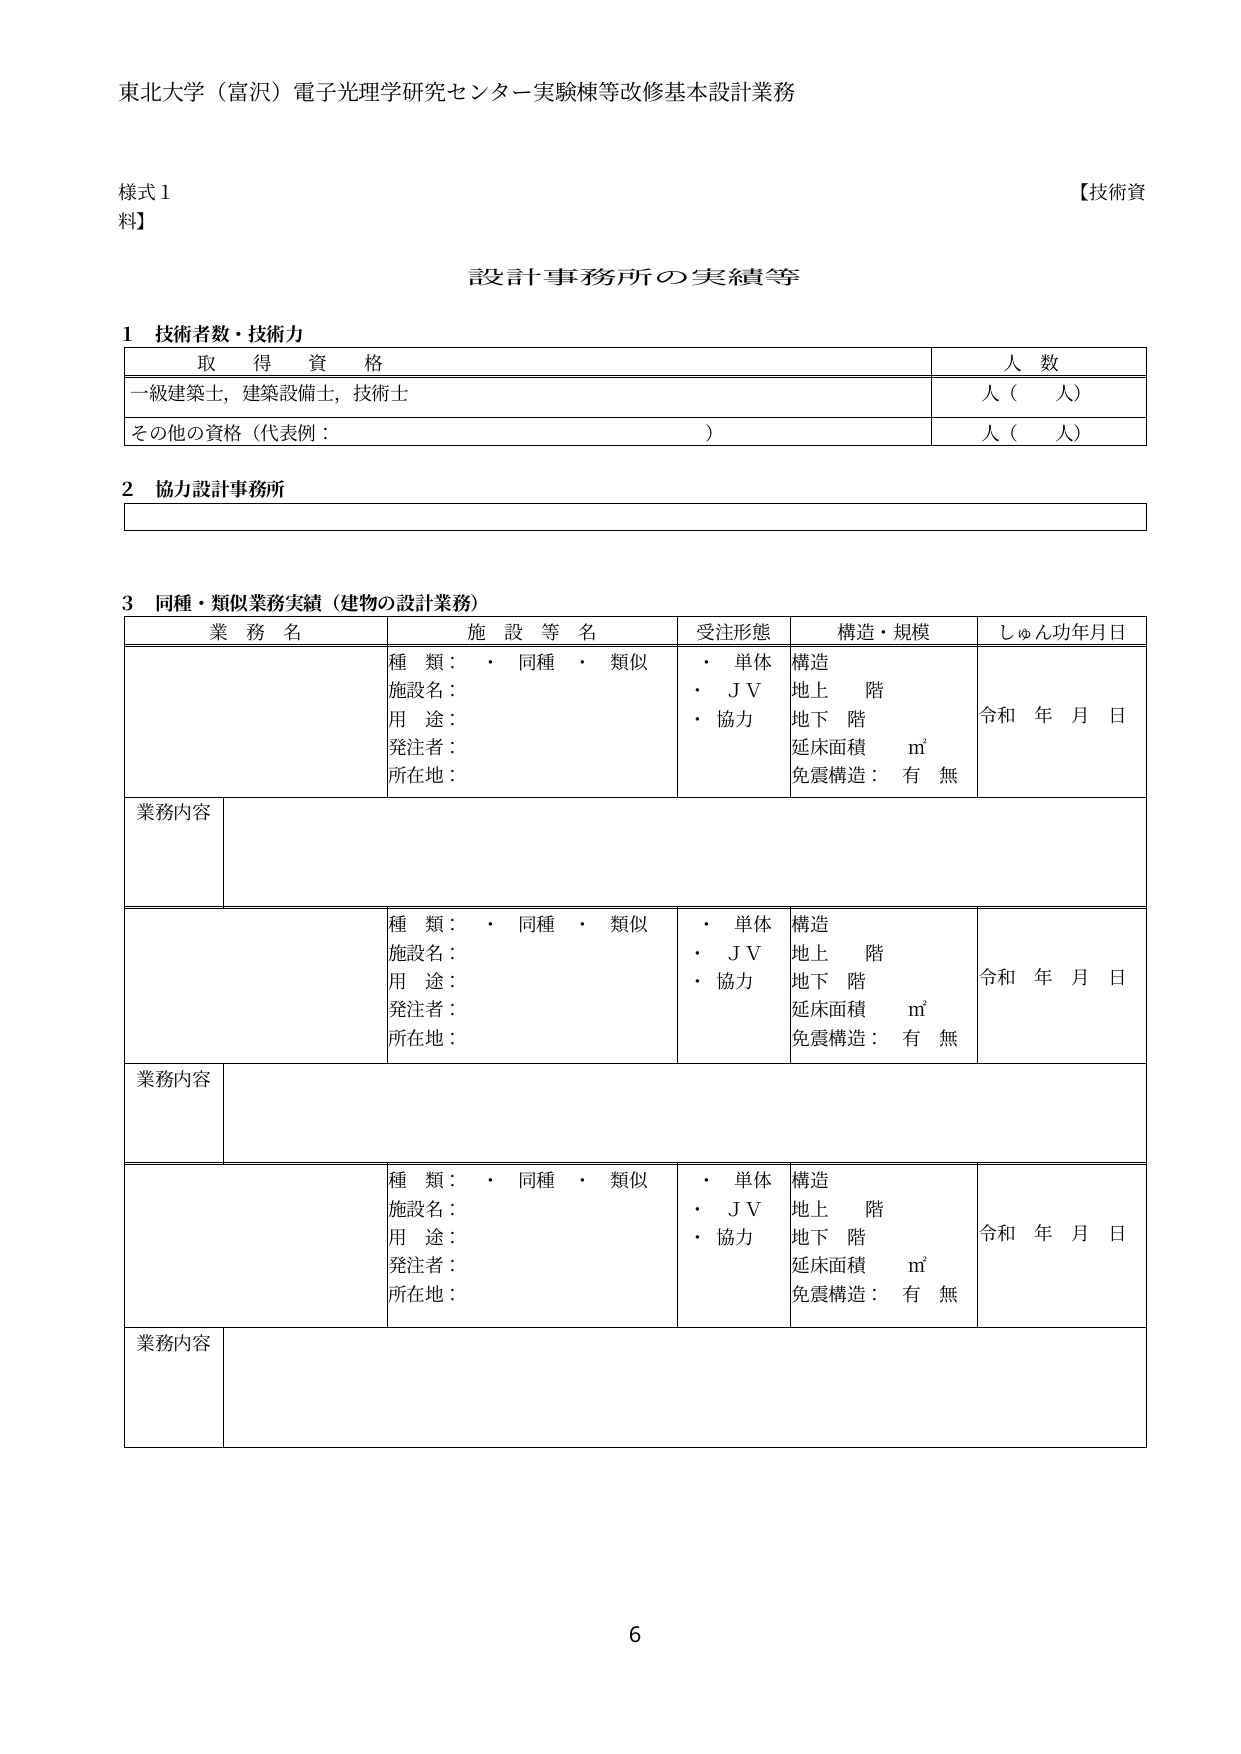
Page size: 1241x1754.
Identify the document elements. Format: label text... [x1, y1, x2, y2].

table_cell [125, 1165, 387, 1327]
table_cell 構造 地上 階 地下 階 延床面積 ㎡ 免震構造： 有 無 [791, 1165, 977, 1327]
table_cell [224, 1328, 1146, 1447]
table_cell 構造 地上 階 地下 階 延床面積 ㎡ 免震構造： 有 無 [791, 647, 977, 797]
table_header 施 設 等 名 [388, 617, 677, 644]
table_cell 業務内容 [125, 1328, 223, 1447]
table_cell ・ 単体 ・ ＪＶ ・ 協力 [678, 909, 790, 1063]
table_cell 令和 年 月 日 [978, 909, 1146, 1063]
table_cell ・ 単体 ・ ＪＶ ・ 協力 [678, 1165, 790, 1327]
table_cell 一級建築士，建築設備士，技術士 [125, 378, 931, 417]
text ２ 協力設計事務所 [118, 474, 1152, 502]
table_header 受注形態 [678, 617, 790, 644]
table_header 業 務 名 [125, 617, 387, 644]
table_cell 令和 年 月 日 [978, 1165, 1146, 1327]
text ３ 同種・類似業務実績（建物の設計業務） [118, 587, 1152, 616]
table_header しゅん功年月日 [978, 617, 1146, 644]
table_cell [125, 909, 387, 1063]
table_cell 人（ 人） [932, 418, 1146, 445]
table_cell 種 類： ・ 同種 ・ 類似 施設名： 用 途： 発注者： 所在地： [388, 909, 677, 1063]
table_cell 種 類： ・ 同種 ・ 類似 施設名： 用 途： 発注者： 所在地： [388, 1165, 677, 1327]
table_cell 業務内容 [125, 1064, 223, 1162]
text 設計事務所の実績等 [118, 262, 1152, 291]
table_cell その他の資格（代表例： ） [125, 418, 931, 445]
table_cell 業務内容 [125, 798, 223, 906]
table_cell 令和 年 月 日 [978, 647, 1146, 797]
text 様式１ 【技術資料】 [118, 177, 1152, 234]
table_cell 構造 地上 階 地下 階 延床面積 ㎡ 免震構造： 有 無 [791, 909, 977, 1063]
table_header [125, 504, 1146, 530]
table_header 構造・規模 [791, 617, 977, 644]
table_header 取 得 資 格 [125, 348, 931, 375]
table_cell 種 類： ・ 同種 ・ 類似 施設名： 用 途： 発注者： 所在地： [388, 647, 677, 797]
table_cell [125, 647, 387, 797]
table_cell 人（ 人） [932, 378, 1146, 417]
table_cell [224, 798, 1146, 906]
table_header 人 数 [932, 348, 1146, 375]
table_cell ・ 単体 ・ ＪＶ ・ 協力 [678, 647, 790, 797]
table_cell [224, 1064, 1146, 1162]
text １ 技術者数・技術力 [118, 319, 1152, 347]
